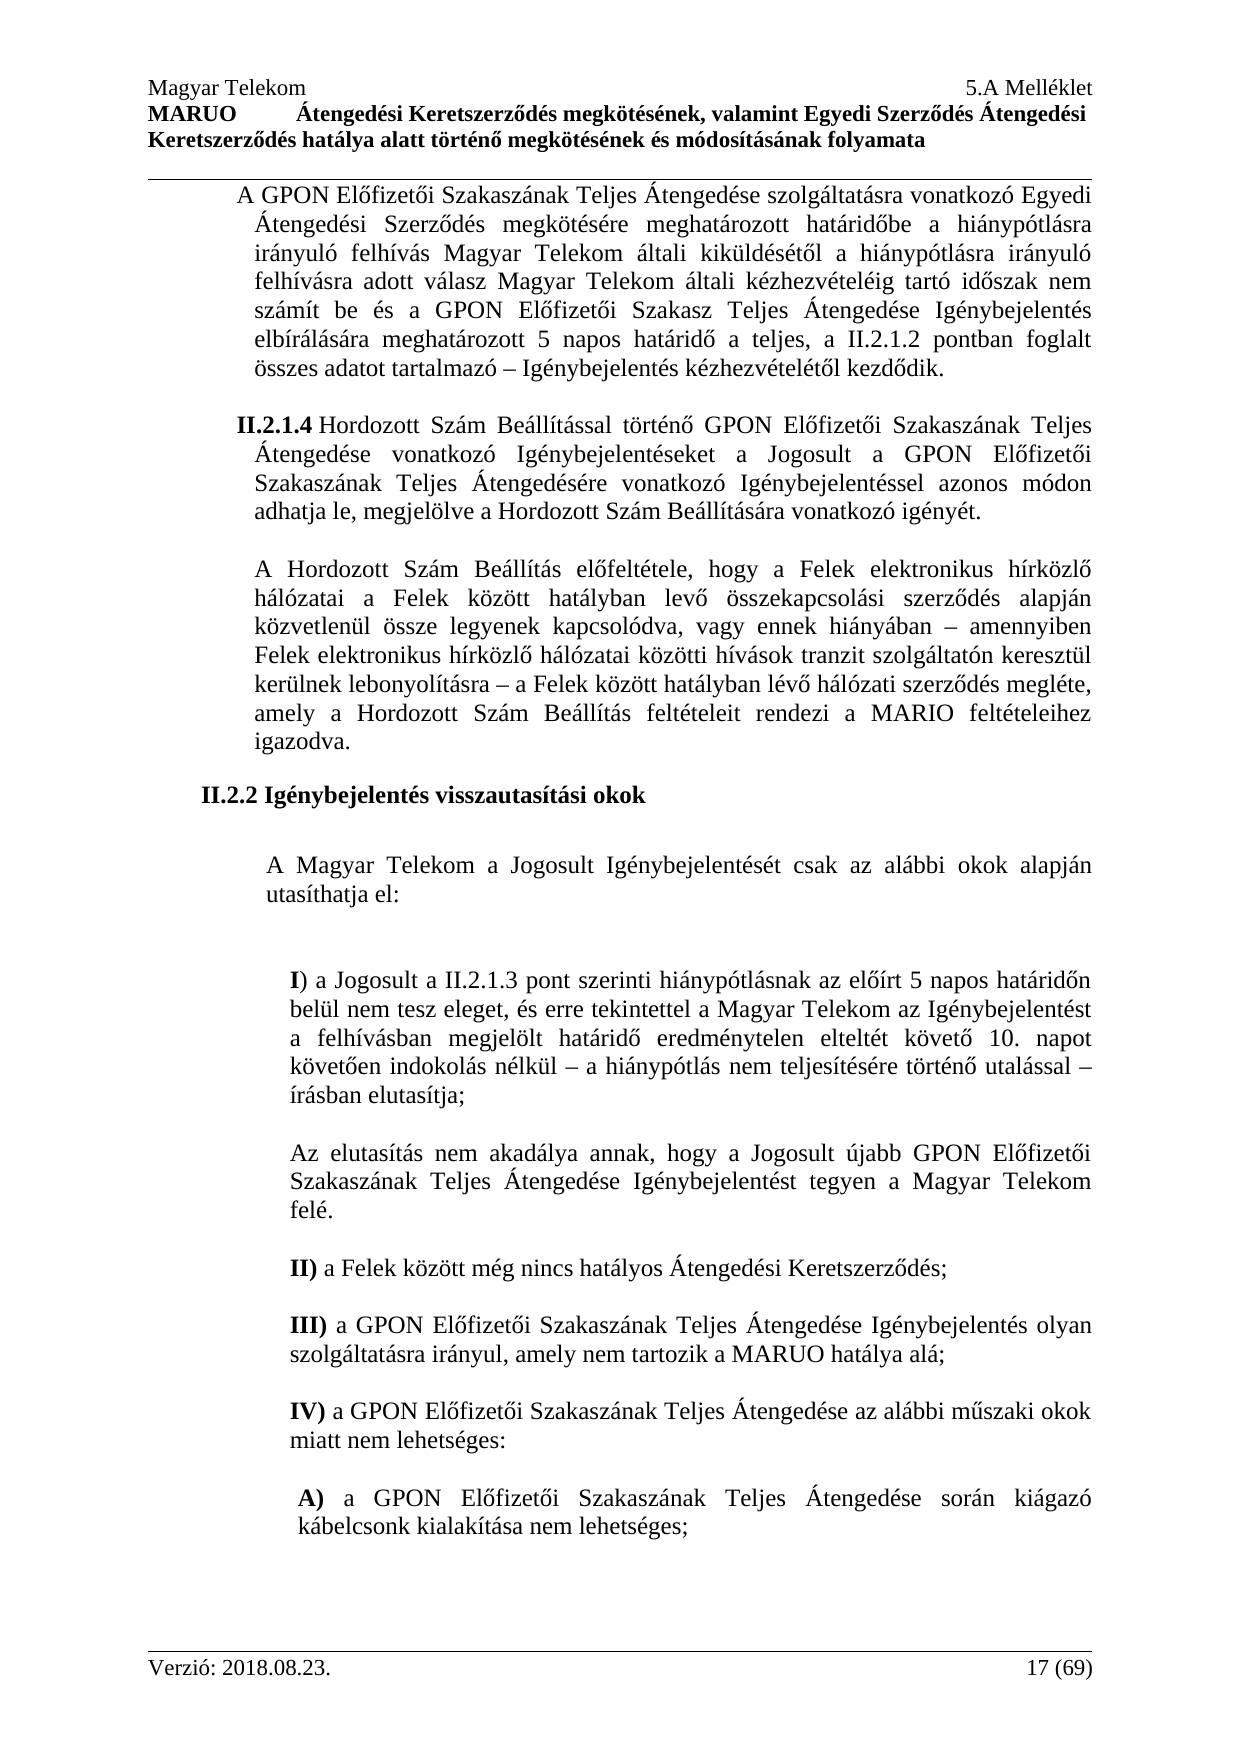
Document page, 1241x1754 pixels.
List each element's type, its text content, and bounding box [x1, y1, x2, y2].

text II.2.1.4 Hordozott Szám Beállítással történő GPON Előfizetői Szakaszának Teljes Átengedése vonatkozó Igénybejelentéseket a Jogosult a GPON Előfizetői Szakaszának Teljes Átengedésére vonatkozó Igénybejelentéssel azonos módon adhatja le, megjelölve a Hordozott Szám Beállítására vonatkozó igényét. [236, 410, 1092, 525]
text Az elutasítás nem akadálya annak, hogy a Jogosult újabb GPON Előfizetői Szakaszának Teljes Átengedése Igénybejelentést tegyen a Magyar Telekom felé. [289, 1138, 1092, 1224]
text IV) a GPON Előfizetői Szakaszának Teljes Átengedése az alábbi műszaki okok miatt nem lehetséges: [289, 1396, 1092, 1454]
text II) a Felek között még nincs hatályos Átengedési Keretszerződés; [289, 1253, 1092, 1281]
text A Magyar Telekom a Jogosult Igénybejelentését csak az alábbi okok alapján utasíthatja el: [266, 850, 1092, 908]
text A Hordozott Szám Beállítás előfeltétele, hogy a Felek elektronikus hírközlő hálózatai a Felek között hatályban levő összekapcsolási szerződés alapján közvetlenül össze legyenek kapcsolódva, vagy ennek hiányában – amennyiben Felek elektronikus hírközlő hálózatai közötti hívások tranzit szolgáltatón keresztül kerülnek lebonyolításra – a Felek között hatályban lévő hálózati szerződés megléte, amely a Hordozott Szám Beállítás feltételeit rendezi a MARIO feltételeihez igazodva. [236, 525, 1092, 755]
text A GPON Előfizetői Szakaszának Teljes Átengedése szolgáltatásra vonatkozó Egyedi Átengedési Szerződés megkötésére meghatározott határidőbe a hiánypótlásra irányuló felhívás Magyar Telekom általi kiküldésétől a hiánypótlásra irányuló felhívásra adott válasz Magyar Telekom általi kézhezvételéig tartó időszak nem számít be és a GPON Előfizetői Szakasz Teljes Átengedése Igénybejelentés elbírálására meghatározott 5 napos határidő a teljes, a II.2.1.2 pontban foglalt összes adatot tartalmazó – Igénybejelentés kézhezvételétől kezdődik. [236, 180, 1092, 381]
subtitle II.2.2 Igénybejelentés visszautasítási okok [201, 780, 1092, 809]
text A) a GPON Előfizetői Szakaszának Teljes Átengedése során kiágazó kábelcsonk kialakítása nem lehetséges; [298, 1483, 1092, 1540]
text I) a Jogosult a II.2.1.3 pont szerinti hiánypótlásnak az előírt 5 napos határidőn belül nem tesz eleget, és erre tekintettel a Magyar Telekom az Igénybejelentést a felhívásban megjelölt határidő eredménytelen elteltét követő 10. napot követően indokolás nélkül – a hiánypótlás nem teljesítésére történő utalással – írásban elutasítja; [289, 965, 1092, 1109]
text III) a GPON Előfizetői Szakaszának Teljes Átengedése Igénybejelentés olyan szolgáltatásra irányul, amely nem tartozik a MARUO hatálya alá; [289, 1310, 1092, 1368]
